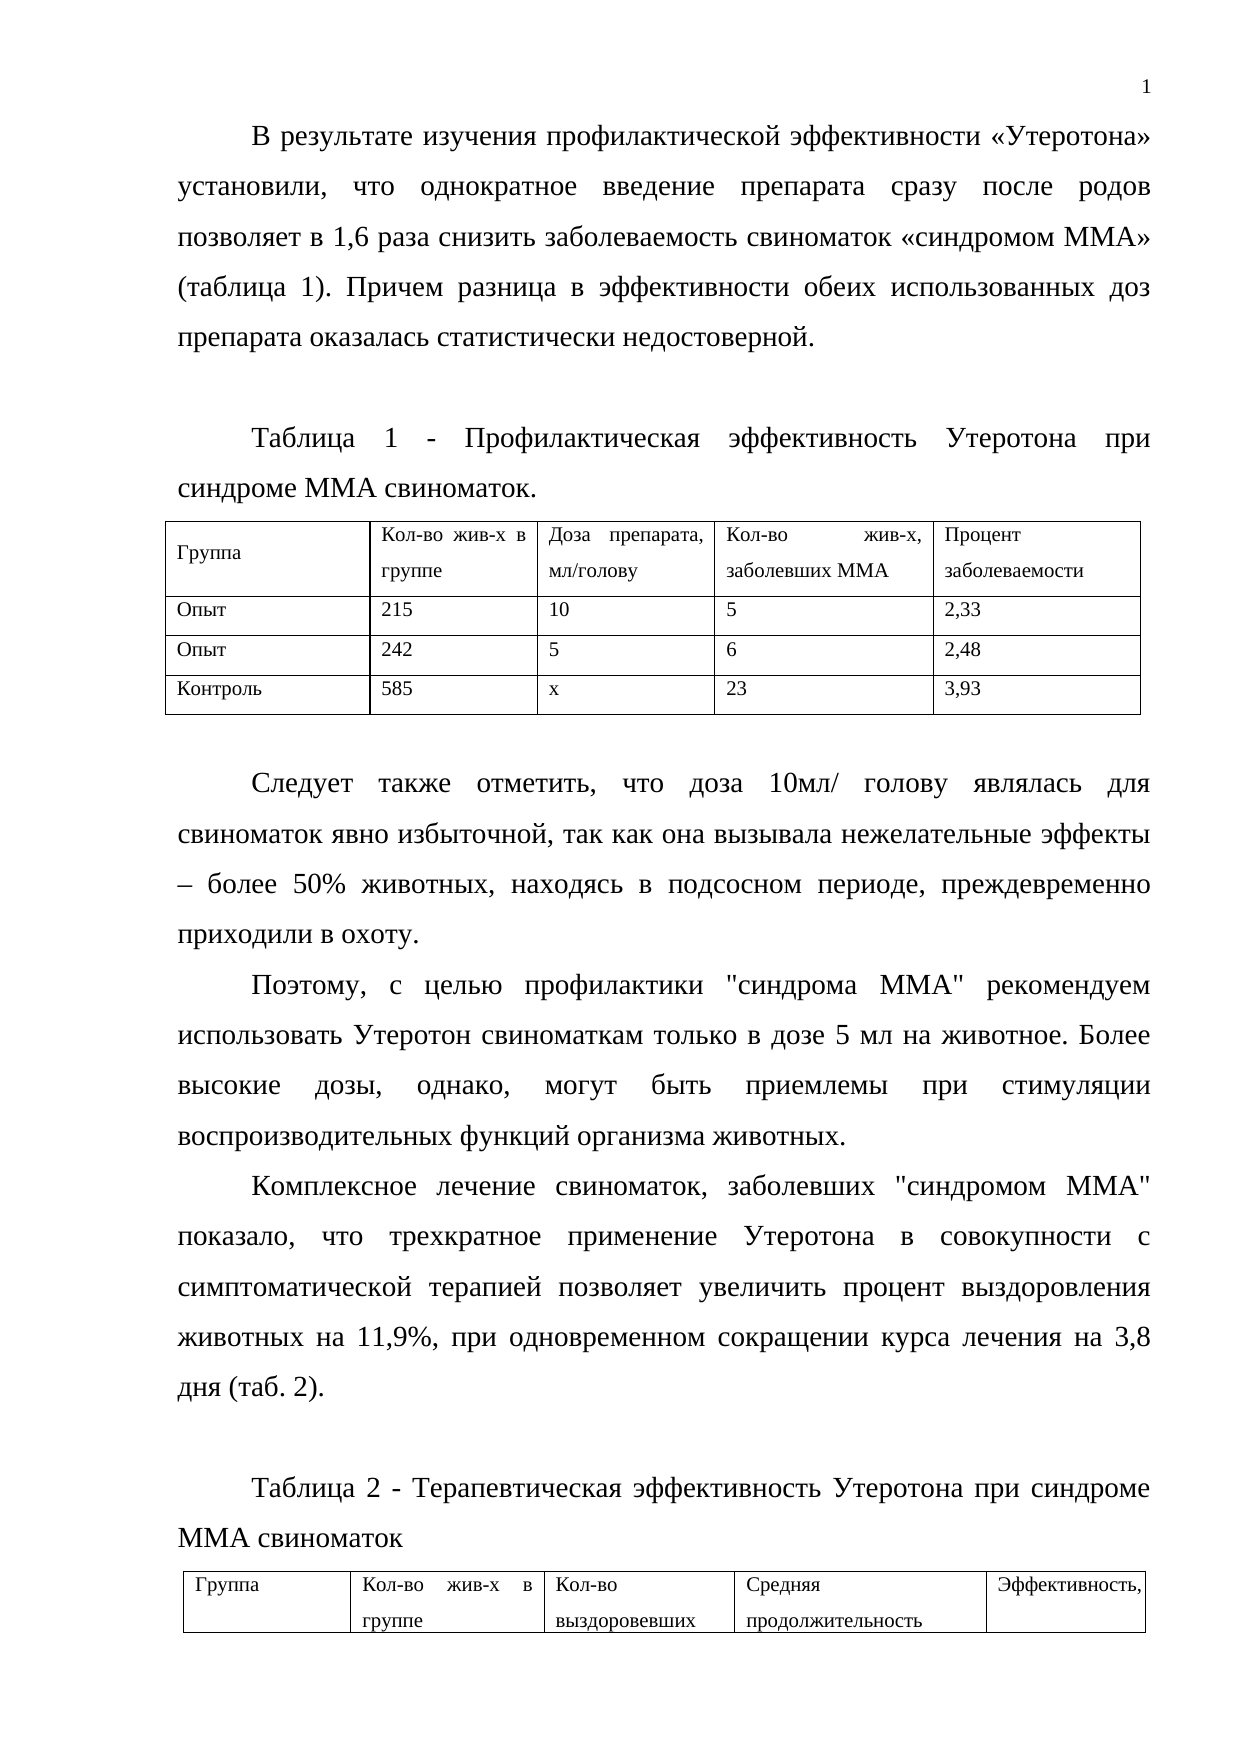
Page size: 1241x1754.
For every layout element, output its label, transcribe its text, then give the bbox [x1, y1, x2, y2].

table_header Эффективность, % [987, 1572, 1145, 1632]
table_cell 23 [715, 676, 933, 714]
text Таблица 1 - Профилактическая эффективность Утеротона при синдроме ММА свиноматок. [177, 420, 1152, 504]
table_cell х [538, 676, 714, 714]
table_cell 242 [371, 636, 537, 675]
text Следует также отметить, что доза 10мл/ голову являлась для свиноматок явно избыточной, так как она вызывала нежелательные эффекты – более 50% животных, находясь в подсосном периоде, преждевременно приходили в охоту. [177, 766, 1152, 950]
table_header Процент заболеваемости [934, 522, 1140, 596]
text Поэтому, с целью профилактики "синдрома ММА" рекомендуем использовать Утеротон свиноматкам только в дозе 5 мл на животное. Более высокие дозы, однако, могут быть приемлемы при стимуляции воспроизводительных функций организма животных. [177, 967, 1152, 1151]
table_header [545, 1572, 734, 1632]
table_cell 3,93 [934, 676, 1140, 714]
table_header Доза препарата, мл/голову [538, 522, 714, 596]
table_cell Опыт [166, 636, 369, 675]
table_cell 5 [715, 597, 933, 635]
table_header Кол-во жив-х в группе [371, 522, 537, 596]
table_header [735, 1572, 986, 1632]
table_cell 585 [371, 676, 537, 714]
table_header Группа [184, 1572, 350, 1632]
table_header Кол-во жив-х, заболевших ММА [715, 522, 933, 596]
text Таблица 2 - Терапевтическая эффективность Утеротона при синдроме ММА свиноматок [177, 1470, 1152, 1554]
text В результате изучения профилактической эффективности «Утеротона» установили, что однократное введение препарата сразу после родов позволяет в 1,6 раза снизить заболеваемость свиноматок «синдромом ММА» (таблица 1). Причем разница в эффективности обеих использованных доз препарата оказалась статистически недостоверной. [177, 118, 1152, 353]
table_cell Опыт [166, 597, 369, 635]
table_cell 6 [715, 636, 933, 675]
table_cell 2,48 [934, 636, 1140, 675]
table_header Группа [166, 522, 369, 596]
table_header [351, 1572, 544, 1632]
table_cell 2,33 [934, 597, 1140, 635]
table_cell 5 [538, 636, 714, 675]
table_cell 215 [371, 597, 537, 635]
text Комплексное лечение свиноматок, заболевших "синдромом ММА" показало, что трехкратное применение Утеротона в совокупности с симптоматической терапией позволяет увеличить процент выздоровления животных на 11,9%, при одновременном сокращении курса лечения на 3,8 дня (таб. 2). [177, 1168, 1152, 1403]
table_cell 10 [538, 597, 714, 635]
table_cell Контроль [166, 676, 369, 714]
